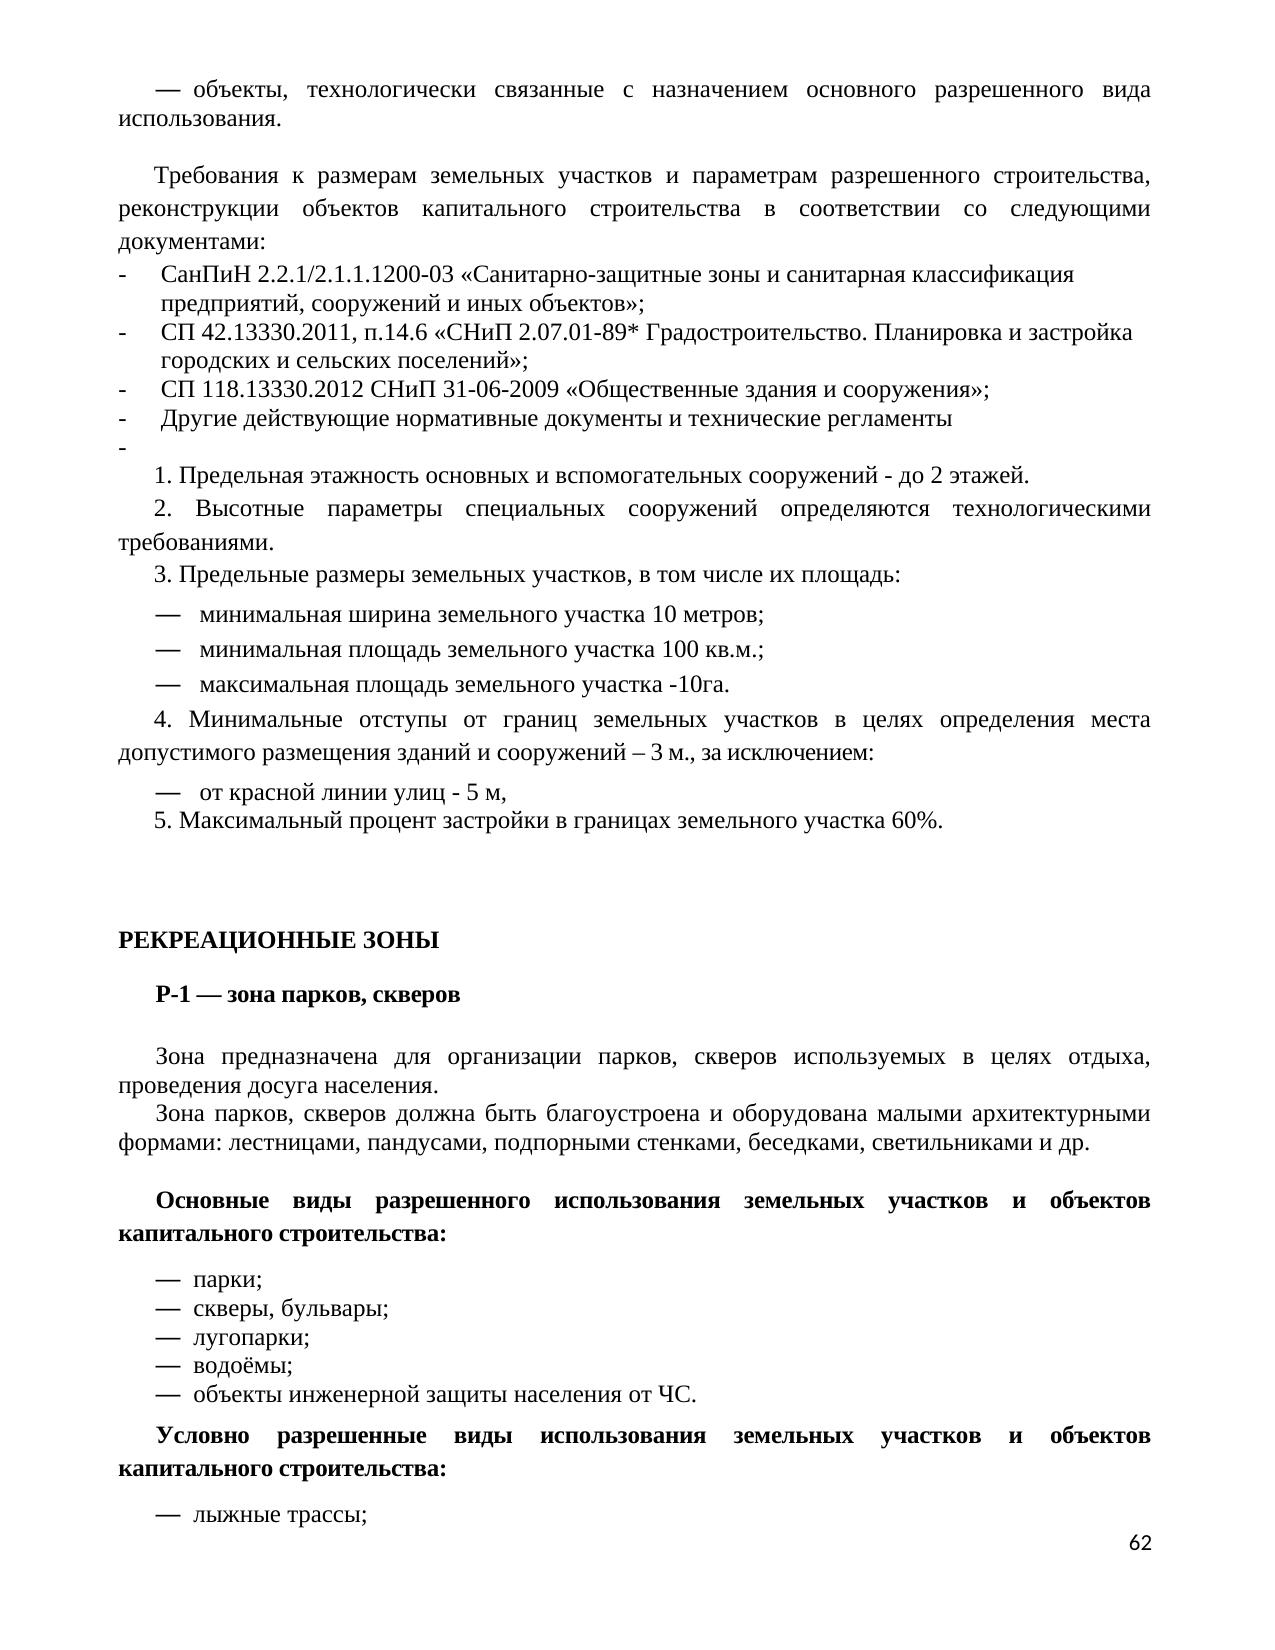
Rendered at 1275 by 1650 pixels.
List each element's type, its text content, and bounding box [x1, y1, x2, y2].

text Основные виды разрешенного использования земельных участков и объектов капитального строительства: [118, 1185, 1152, 1247]
text Условно разрешенные виды использования земельных участков и объектов капитального строительства: [118, 1421, 1152, 1482]
list объекты инженерной защиты населения от ЧС. [118, 1379, 1152, 1408]
list Другие действующие нормативные документы и технические регламенты [118, 403, 1152, 432]
list СанПиН 2.2.1/2.1.1.1200-03 «Санитарно-защитные зоны и санитарная классификация предприятий, сооружений и иных объектов»; [118, 259, 1152, 317]
list минимальная площадь земельного участка 100 кв.м.; [118, 634, 1152, 663]
text 4. Минимальные отступы от границ земельных участков в целях определения места допустимого размещения зданий и сооружений – 3 м., за исключением: [118, 704, 1152, 766]
text Требования к размерам земельных участков и параметрам разрешенного строительства, реконструкции объектов капитального строительства в соответствии со следующими документами: [118, 160, 1152, 255]
text 2. Высотные параметры специальных сооружений определяются технологическими требованиями. [118, 493, 1152, 555]
text РЕКРЕАЦИОННЫЕ ЗОНЫ [118, 925, 1152, 954]
list СП 118.13330.2012 СНиП 31-06-2009 «Общественные здания и сооружения»; [118, 374, 1152, 403]
list парки; [118, 1264, 1152, 1293]
list водоёмы; [118, 1350, 1152, 1379]
list лугопарки; [118, 1321, 1152, 1350]
list лыжные трассы; [118, 1499, 1152, 1528]
text 3. Предельные размеры земельных участков, в том числе их площадь: [118, 559, 1152, 588]
text Р-1 — зона парков, скверов [118, 979, 1152, 1008]
text 5. Максимальный процент застройки в границах земельного участка 60%. [118, 805, 1152, 834]
text 1. Предельная этажность основных и вспомогательных сооружений - до 2 этажей. [118, 461, 1152, 489]
list максимальная площадь земельного участка -10га. [118, 669, 1152, 698]
list объекты, технологически связанные с назначением основного разрешенного вида использования. [118, 74, 1152, 131]
list от красной линии улиц - , [118, 776, 1152, 805]
text Зона парков, скверов должна быть благоустроена и оборудована малыми архитектурными формами: лестницами, пандусами, подпорными стенками, беседками, светильниками и др. [118, 1098, 1152, 1156]
list минимальная ширина земельного участка 10 метров; [118, 599, 1152, 628]
text Зона предназначена для организации парков, скверов используемых в целях отдыха, проведения досуга населения. [118, 1041, 1152, 1098]
list СП 42.13330.2011, п.14.6 «СНиП 2.07.01-89* Градостроительство. Планировка и застройка городских и сельских поселений»; [118, 317, 1152, 374]
list скверы, бульвары; [118, 1293, 1152, 1321]
